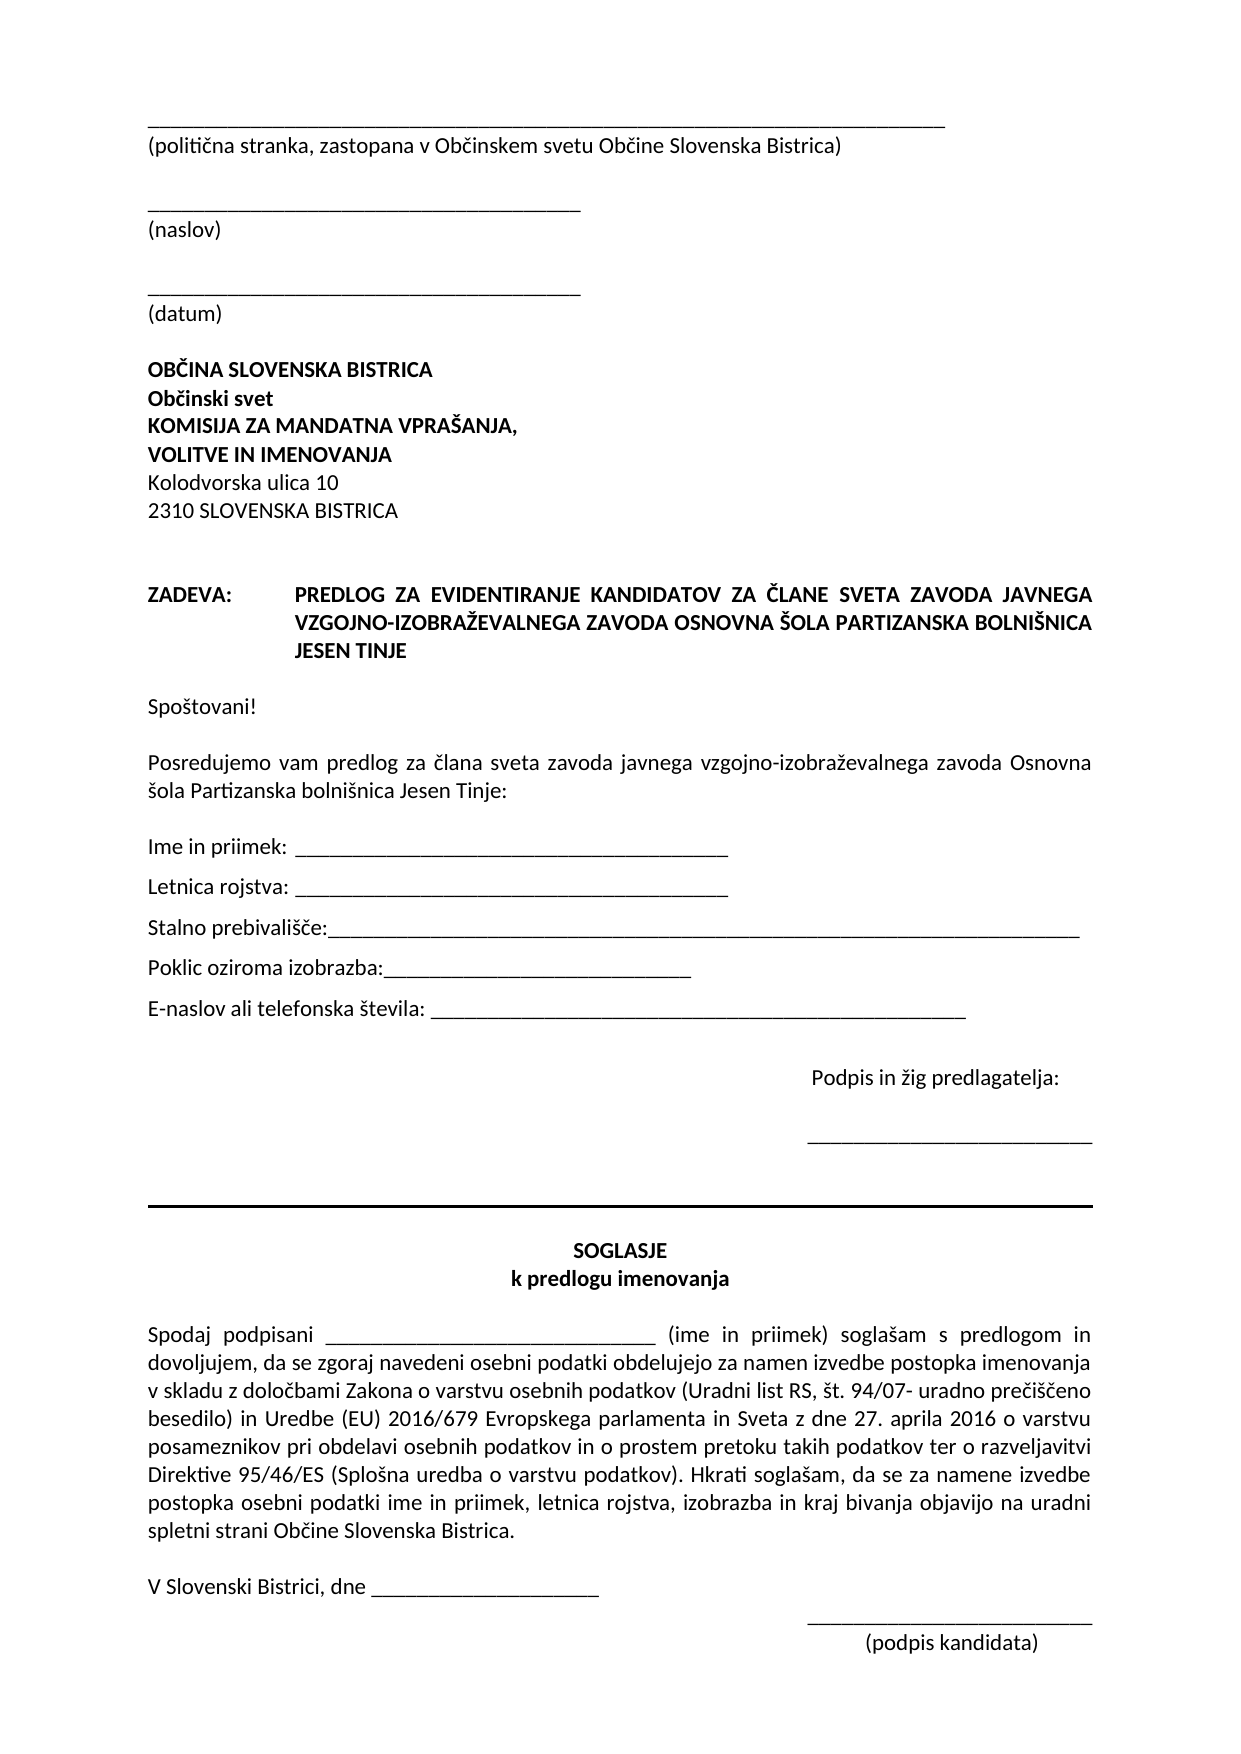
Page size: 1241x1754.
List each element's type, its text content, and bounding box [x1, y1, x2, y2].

text E-naslov ali telefonska števila: _______________________________________________ [148, 994, 1093, 1022]
text k predlogu imenovanja [148, 1264, 1093, 1292]
text Kolodvorska ulica 10 [148, 468, 1093, 496]
text 2310 SLOVENSKA BISTRICA [148, 496, 1093, 524]
text VOLITVE IN IMENOVANJA [148, 440, 1093, 468]
text (naslov) [148, 216, 1093, 243]
text ______________________________________________________________________ [148, 103, 1093, 131]
text SOGLASJE [148, 1236, 1093, 1264]
text Stalno prebivališče:__________________________________________________________________ [148, 913, 1093, 941]
text (politična stranka, zastopana v Občinskem svetu Občine Slovenska Bistrica) [148, 131, 1093, 159]
text Poklic oziroma izobrazba:___________________________ [148, 953, 1093, 982]
text Posredujemo vam predlog za člana sveta zavoda javnega vzgojno-izobraževalnega zavoda Osnovna šola Partizanska bolnišnica Jesen Tinje: [148, 748, 1093, 804]
text KOMISIJA ZA MANDATNA VPRAŠANJA, [148, 412, 1093, 440]
text _________________________ [148, 1119, 1093, 1147]
text ZADEVA: PREDLOG ZA EVIDENTIRANJE KANDIDATOV ZA ČLANE SVETA ZAVODA JAVNEGA VZGOJNO-IZOBRAŽEVALNEGA ZAVODA OSNOVNA ŠOLA PARTIZANSKA BOLNIŠNICA JESEN TINJE [148, 580, 1093, 664]
text ______________________________________ [148, 187, 1093, 216]
text Ime in priimek: ______________________________________ [148, 832, 1093, 860]
text Občinski svet [148, 384, 1093, 412]
text ______________________________________ [148, 272, 1093, 299]
text OBČINA SLOVENSKA BISTRICA [148, 356, 1093, 384]
text Podpis in žig predlagatelja: [148, 1063, 1093, 1091]
text V Slovenski Bistrici, dne ____________________ [148, 1572, 1093, 1600]
text _________________________ [148, 1600, 1093, 1628]
text (podpis kandidata) [148, 1628, 1093, 1656]
text Letnica rojstva: ______________________________________ [148, 872, 1093, 901]
text Spoštovani! [148, 692, 1093, 720]
text (datum) [148, 299, 1093, 328]
text Spodaj podpisani _____________________________ (ime in priimek) soglašam s predlogom in dovoljujem, da se zgoraj navedeni osebni podatki obdelujejo za namen izvedbe postopka imenovanja v skladu z določbami Zakona o varstvu osebnih podatkov (Uradni list RS, št. 94/07- uradno prečiščeno besedilo) in Uredbe (EU) 2016/679 Evropskega parlamenta in Sveta z dne 27. aprila 2016 o varstvu posameznikov pri obdelavi osebnih podatkov in o prostem pretoku takih podatkov ter o razveljavitvi Direktive 95/46/ES (Splošna uredba o varstvu podatkov). Hkrati soglašam, da se za namene izvedbe postopka osebni podatki ime in priimek, letnica rojstva, izobrazba in kraj bivanja objavijo na uradni spletni strani Občine Slovenska Bistrica. [148, 1320, 1093, 1544]
